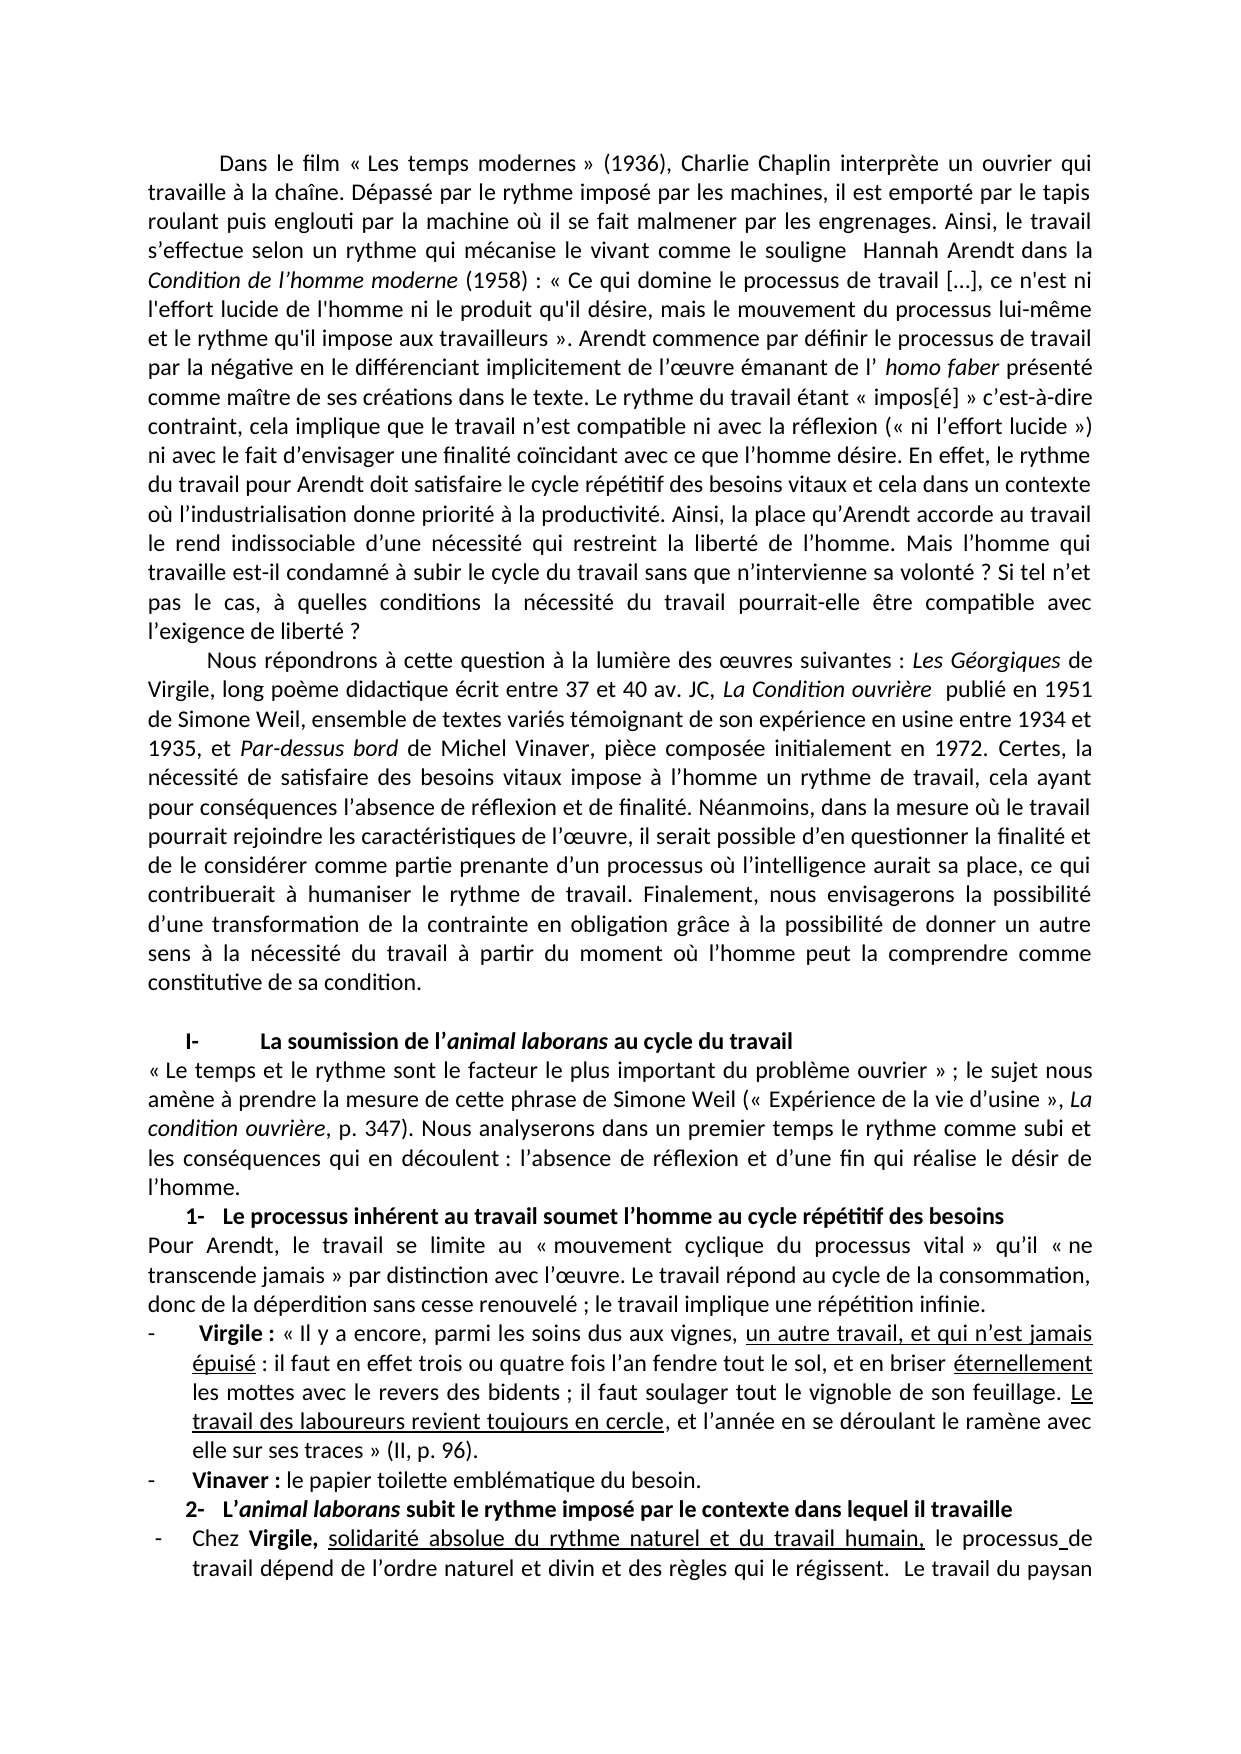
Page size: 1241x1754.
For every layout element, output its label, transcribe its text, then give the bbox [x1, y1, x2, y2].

list Virgile : « Il y a encore, parmi les soins dus aux vignes, un autre travail, et qui n’est jamais épuisé : il faut en effet trois ou quatre fois l’an fendre tout le sol, et en briser éternellement les mottes avec le revers des bidents ; il faut soulager tout le vignoble de son feuillage. Le travail des laboureurs revient toujours en cercle, et l’année en se déroulant le ramène avec elle sur ses traces » (II, p. 96). [148, 1318, 1093, 1465]
text Nous répondrons à cette question à la lumière des œuvres suivantes : Les Géorgiques de Virgile, long poème didactique écrit entre 37 et 40 av. JC, La Condition ouvrière publié en 1951 de Simone Weil, ensemble de textes variés témoignant de son expérience en usine entre 1934 et 1935, et Par-dessus bord de Michel Vinaver, pièce composée initialement en 1972. Certes, la nécessité de satisfaire des besoins vitaux impose à l’homme un rythme de travail, cela ayant pour conséquences l’absence de réflexion et de finalité. Néanmoins, dans la mesure où le travail pourrait rejoindre les caractéristiques de l’œuvre, il serait possible d’en questionner la finalité et de le considérer comme partie prenante d’un processus où l’intelligence aurait sa place, ce qui contribuerait à humaniser le rythme de travail. Finalement, nous envisagerons la possibilité d’une transformation de la contrainte en obligation grâce à la possibilité de donner un autre sens à la nécessité du travail à partir du moment où l’homme peut la comprendre comme constitutive de sa condition. [148, 645, 1093, 996]
text « Le temps et le rythme sont le facteur le plus important du problème ouvrier » ; le sujet nous amène à prendre la mesure de cette phrase de Simone Weil (« Expérience de la vie d’usine », La condition ouvrière, p. 347). Nous analyserons dans un premier temps le rythme comme subi et les conséquences qui en découlent : l’absence de réflexion et d’une fin qui réalise le désir de l’homme. [148, 1055, 1093, 1201]
list Le processus inhérent au travail soumet l’homme au cycle répétitif des besoins [185, 1201, 1093, 1231]
list La soumission de l’animal laborans au cycle du travail [185, 1026, 1093, 1055]
list L’animal laborans subit le rythme imposé par le contexte dans lequel il travaille [185, 1494, 1093, 1523]
text Dans le film « Les temps modernes » (1936), Charlie Chaplin interprète un ouvrier qui travaille à la chaîne. Dépassé par le rythme imposé par les machines, il est emporté par le tapis roulant puis englouti par la machine où il se fait malmener par les engrenages. Ainsi, le travail s’effectue selon un rythme qui mécanise le vivant comme le souligne Hannah Arendt dans la Condition de l’homme moderne (1958) : « Ce qui domine le processus de travail […], ce n'est ni l'effort lucide de l'homme ni le produit qu'il désire, mais le mouvement du processus lui-même et le rythme qu'il impose aux travailleurs ». Arendt commence par définir le processus de travail par la négative en le différenciant implicitement de l’œuvre émanant de l’ homo faber présenté comme maître de ses créations dans le texte. Le rythme du travail étant « impos[é] » c’est-à-dire contraint, cela implique que le travail n’est compatible ni avec la réflexion (« ni l’effort lucide ») ni avec le fait d’envisager une finalité coïncidant avec ce que l’homme désire. En effet, le rythme du travail pour Arendt doit satisfaire le cycle répétitif des besoins vitaux et cela dans un contexte où l’industrialisation donne priorité à la productivité. Ainsi, la place qu’Arendt accorde au travail le rend indissociable d’une nécessité qui restreint la liberté de l’homme. Mais l’homme qui travaille est-il condamné à subir le cycle du travail sans que n’intervienne sa volonté ? Si tel n’et pas le cas, à quelles conditions la nécessité du travail pourrait-elle être compatible avec l’exigence de liberté ? [148, 148, 1093, 645]
list Vinaver : le papier toilette emblématique du besoin. [148, 1465, 1093, 1494]
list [154, 1523, 1093, 1582]
text Pour Arendt, le travail se limite au « mouvement cyclique du processus vital » qu’il « ne transcende jamais » par distinction avec l’œuvre. Le travail répond au cycle de la consommation, donc de la déperdition sans cesse renouvelé ; le travail implique une répétition infinie. [148, 1231, 1093, 1318]
